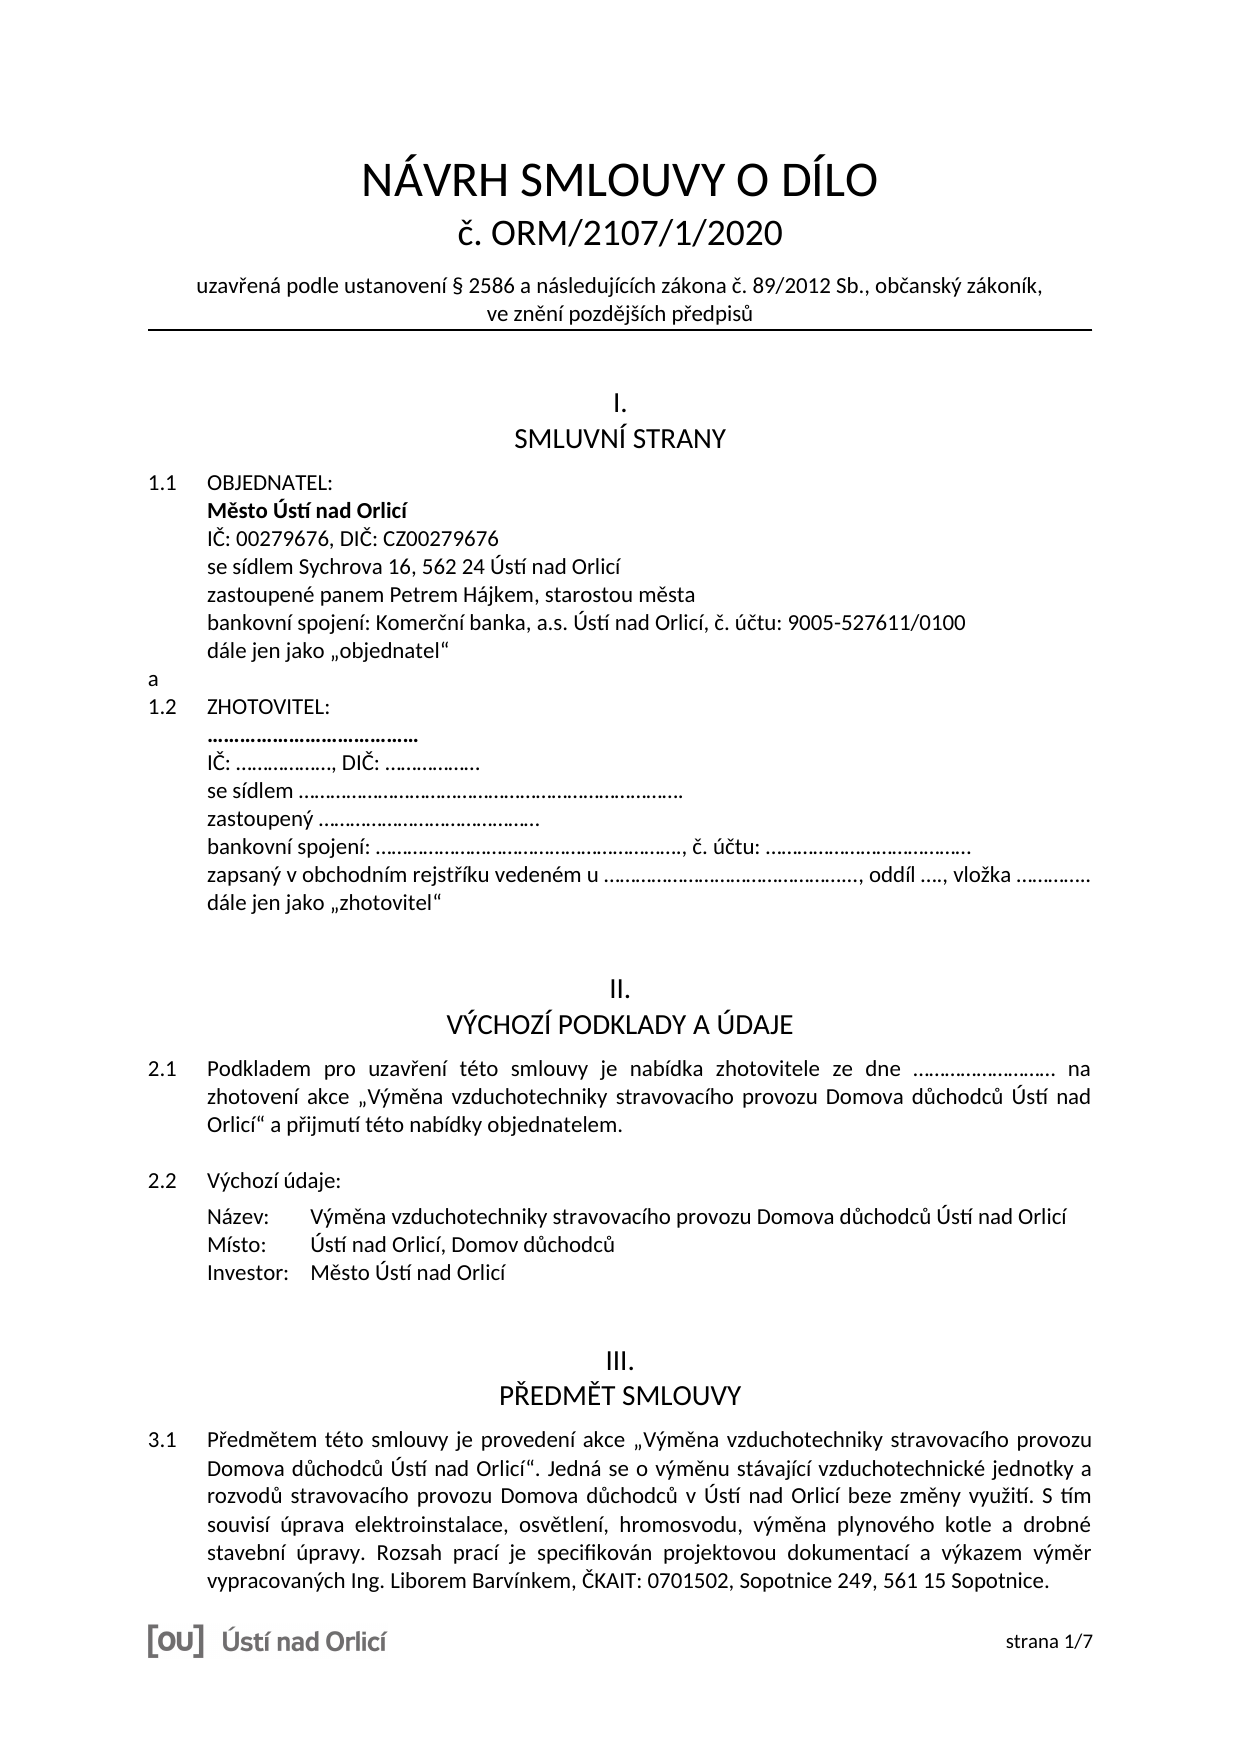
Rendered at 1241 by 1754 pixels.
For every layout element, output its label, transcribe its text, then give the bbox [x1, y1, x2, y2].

text zapsaný v obchodním rejstříku vedeném u ………………………………………..., oddíl …., vložka ………….. [207, 860, 1092, 888]
text č. ORM/2107/1/2020 [148, 209, 1092, 254]
text Město Ústí nad Orlicí [207, 496, 1092, 524]
text 3.1 Předmětem této smlouvy je provedení akce „Výměna vzduchotechniky stravovacího provozu Domova důchodců Ústí nad Orlicí“. Jedná se o výměnu stávající vzduchotechnické jednotky a rozvodů stravovacího provozu Domova důchodců v Ústí nad Orlicí beze změny využití. S tím souvisí úprava elektroinstalace, osvětlení, hromosvodu, výměna plynového kotle a drobné stavební úpravy. Rozsah prací je specifikován projektovou dokumentací a výkazem výměr vypracovaných Ing. Liborem Barvínkem, ČKAIT: 0701502, Sopotnice 249, 561 15 Sopotnice. [148, 1426, 1092, 1594]
text 2.1 Podkladem pro uzavření této smlouvy je nabídka zhotovitele ze dne ……………………… na zhotovení akce „Výměna vzduchotechniky stravovacího provozu Domova důchodců Ústí nad Orlicí“ a přijmutí této nabídky objednatelem. [148, 1054, 1092, 1138]
text Místo: Ústí nad Orlicí, Domov důchodců [207, 1230, 1092, 1258]
text bankovní spojení: …………………………………………………., č. účtu: ………………………………… [207, 832, 1092, 860]
text uzavřená podle ustanovení § následujících zákona č. 89/2012 Sb., občanský zákoník, ve znění pozdějších předpisů [148, 271, 1092, 329]
text výchozí podklady a údaje [148, 1006, 1092, 1042]
text IČ: ………………, DIČ: ……………… [207, 748, 1092, 776]
text předmět smlouvy [148, 1377, 1092, 1413]
text 1.1 OBJEDNATEL: [148, 468, 1092, 496]
text IČ: 00279676, DIČ: CZ00279676 [207, 524, 1092, 552]
text se sídlem ………………………………………………………………. [207, 776, 1092, 804]
text se sídlem Sychrova 16, 562 24 Ústí nad Orlicí [207, 552, 1092, 580]
title NÁVRH SMLOUVY O DÍLO [148, 148, 1092, 209]
text I. [148, 384, 1092, 420]
text 2.2 Výchozí údaje: [148, 1166, 1092, 1194]
text II. [148, 971, 1092, 1006]
text bankovní spojení: Komerční banka, a.s. Ústí nad Orlicí, č. účtu: 9005-527611/0100 [207, 608, 1092, 636]
text a [148, 664, 1092, 692]
text Smluvní strany [148, 420, 1092, 455]
text dále jen jako „objednatel“ [207, 636, 1092, 664]
picture [147, 1623, 388, 1659]
text 1.2 ZHOTOVITEL: [148, 692, 1092, 720]
text III. [148, 1342, 1092, 1377]
text dále jen jako „zhotovitel“ [207, 888, 1092, 916]
text zastoupený …………………………………… [207, 804, 1092, 832]
text Název: Výměna vzduchotechniky stravovacího provozu Domova důchodců Ústí nad Orlicí [207, 1202, 1092, 1230]
text ………………………………… [207, 720, 1092, 748]
text Investor: Město Ústí nad Orlicí [207, 1258, 1092, 1286]
text zastoupené panem Petrem Hájkem, starostou města [207, 580, 1092, 608]
